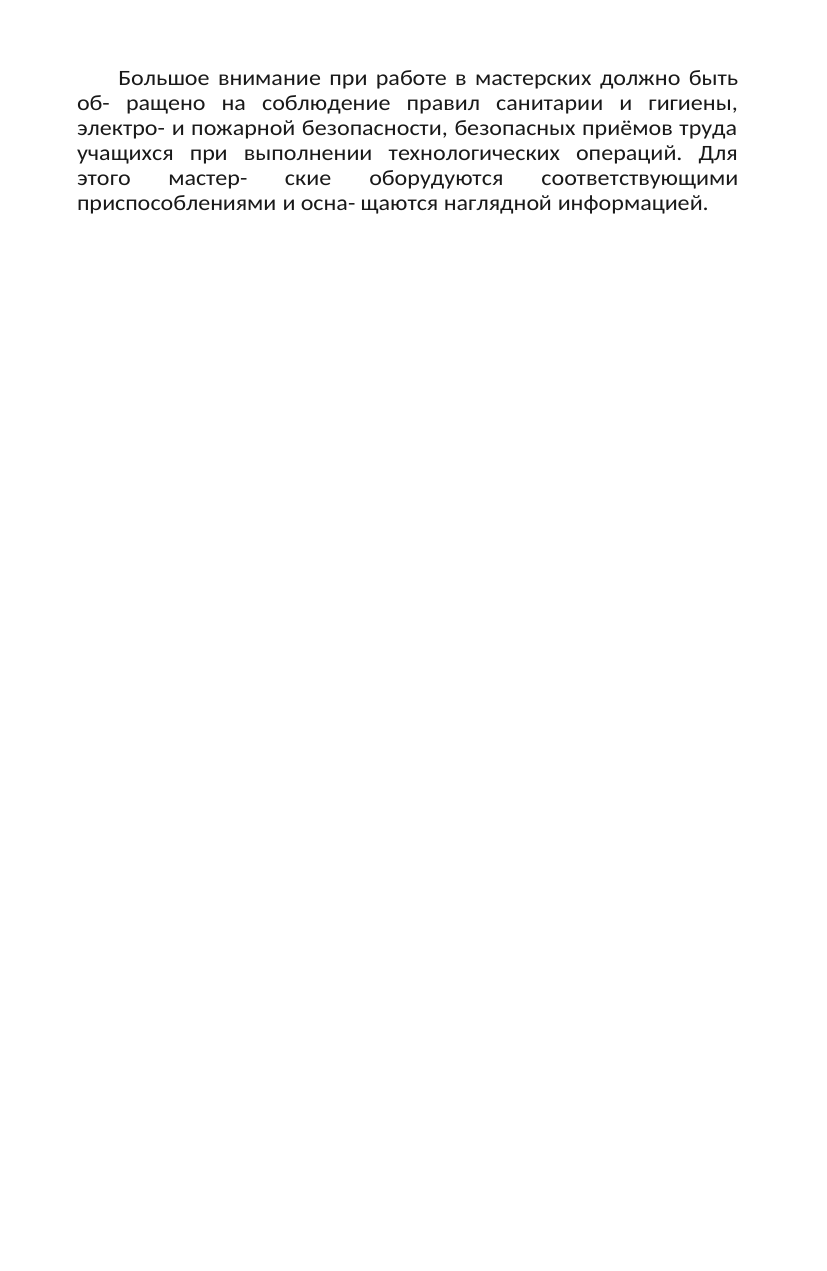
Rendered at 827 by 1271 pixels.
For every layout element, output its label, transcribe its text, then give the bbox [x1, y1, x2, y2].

text Большое внимание при работе в мастерских должно быть об- ращено на соблюдение правил санитарии и гигиены, электро- и пожарной безопасности, безопасных приёмов труда учащихся при выполнении технологических операций. Для этого мастер- ские оборудуются соответствующими приспособлениями и осна- щаются наглядной информацией. [77, 65, 738, 215]
